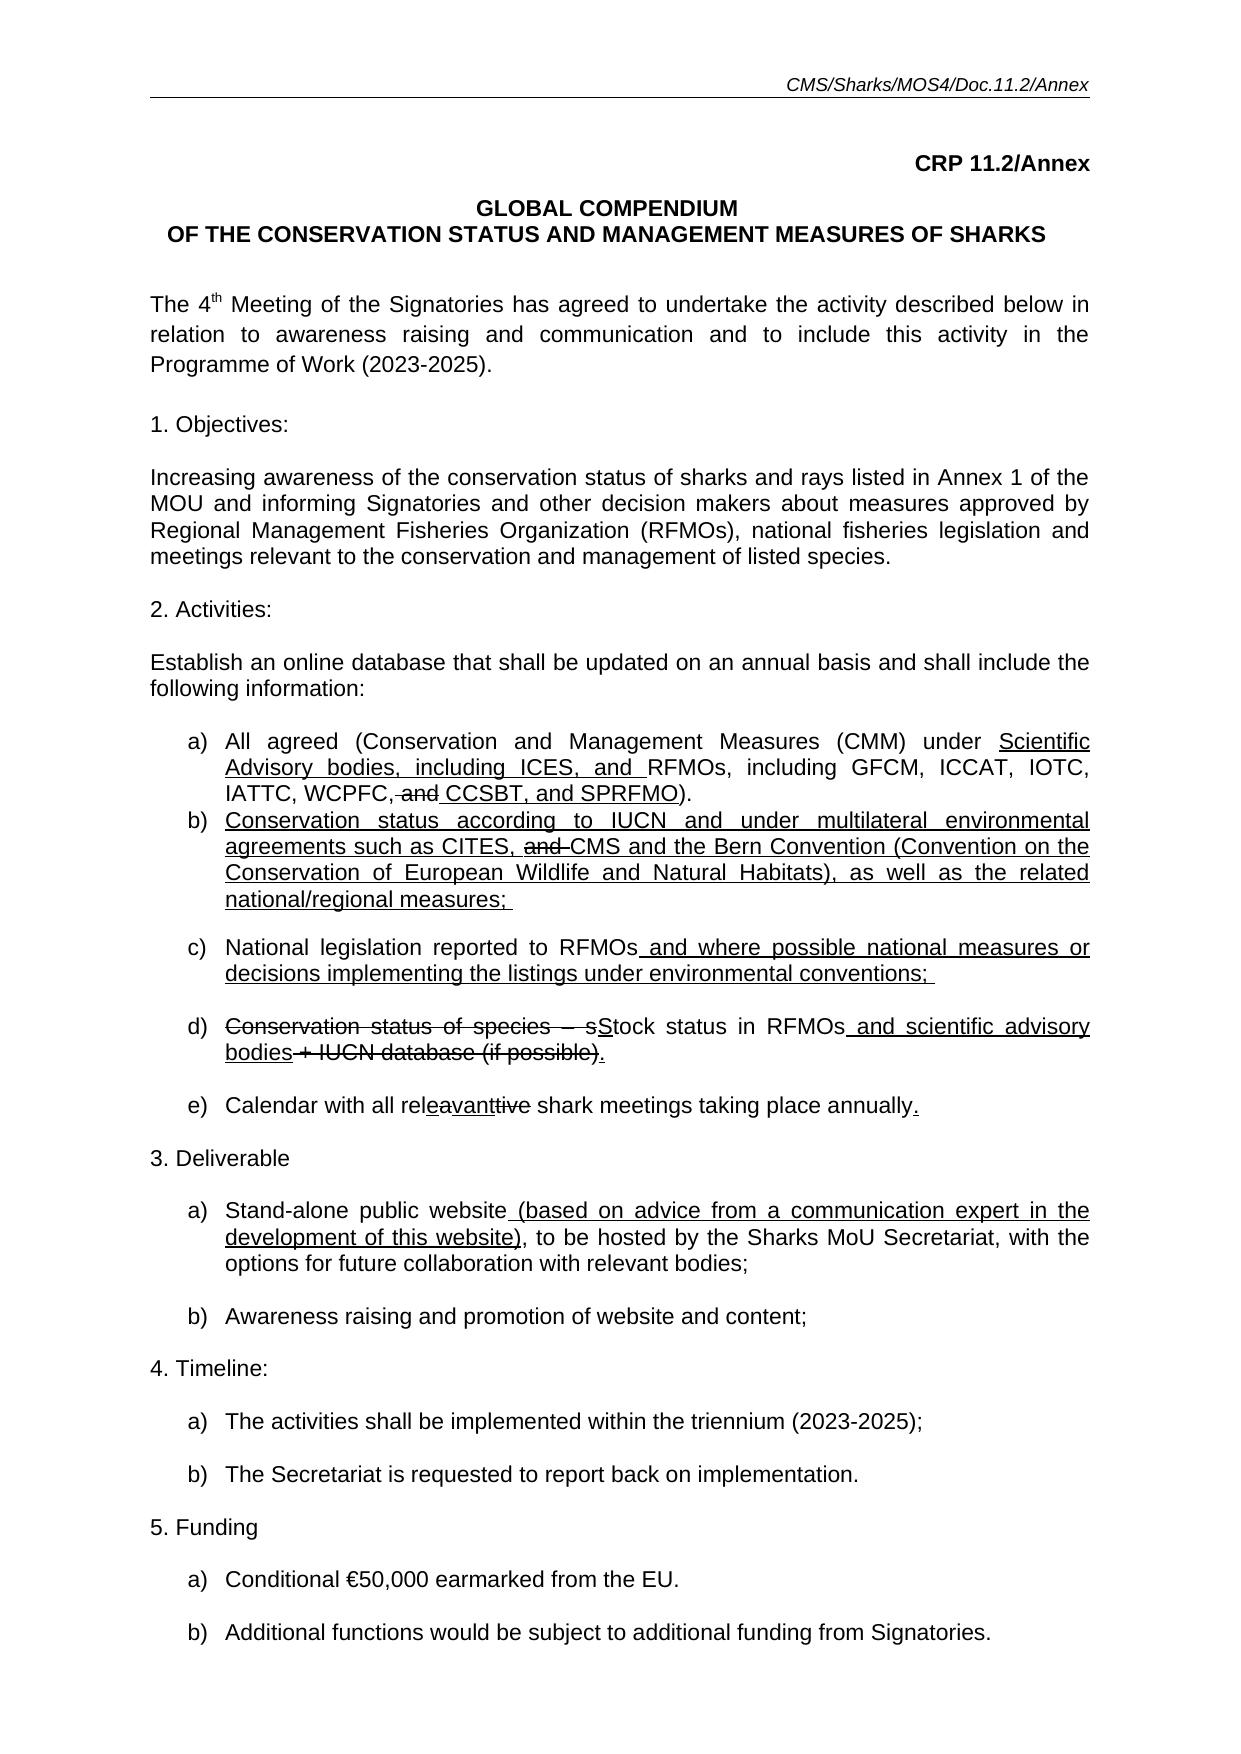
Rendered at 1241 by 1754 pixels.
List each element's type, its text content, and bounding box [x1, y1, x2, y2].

text 5. Funding [150, 1513, 1090, 1540]
list Conservation status of species – sStock status in RFMOs and scientific advisory bodies + IUCN database (if possible). [187, 1013, 1090, 1065]
text GLOBAL COMPENDIUM [150, 195, 1064, 221]
text 2. Activities: [150, 596, 1090, 622]
list Calendar with all releavanttive shark meetings taking place annually. [187, 1092, 1090, 1118]
list Conditional €50,000 earmarked from the EU. [187, 1566, 1090, 1592]
text Increasing awareness of the conservation status of sharks and rays listed in Annex 1 of the MOU and informing Signatories and other decision makers about measures approved by Regional Management Fisheries Organization (RFMOs), national fisheries legislation and meetings relevant to the conservation and management of listed species. [150, 464, 1090, 569]
text OF THE CONSERVATION STATUS AND MANAGEMENT MEASURES OF SHARKS [150, 221, 1063, 248]
list Awareness raising and promotion of website and content; [187, 1303, 1090, 1329]
list Additional functions would be subject to additional funding from Signatories. [187, 1619, 1090, 1645]
list Stand-alone public website (based on advice from a communication expert in the development of this website), to be hosted by the Sharks MoU Secretariat, with the options for future collaboration with relevant bodies; [187, 1197, 1090, 1276]
text Establish an online database that shall be updated on an annual basis and shall include the following information: [150, 648, 1090, 701]
text 4. Timeline: [150, 1355, 1090, 1382]
list All agreed (Conservation and Management Measures (CMM) under Scientific Advisory bodies, including ICES, and RFMOs, including GFCM, ICCAT, IOTC, IATTC, WCPFC, and CCSBT, and SPRFMO). [187, 728, 1090, 807]
list Conservation status according to IUCN and under multilateral environmental agreements such as CITES, and CMS and the Bern Convention (Convention on the Conservation of European Wildlife and Natural Habitats), as well as the related national/regional measures; [187, 807, 1090, 912]
text 1. Objectives: [150, 411, 1090, 438]
text CRP 11.2/Annex [150, 150, 1090, 176]
text 3. Deliverable [150, 1144, 1090, 1171]
list National legislation reported to RFMOs and where possible national measures or decisions implementing the listings under environmental conventions; [187, 934, 1090, 986]
list The activities shall be implemented within the triennium (2023-2025); [187, 1408, 1090, 1434]
text The 4th Meeting of the Signatories has agreed to undertake the activity described below in relation to awareness raising and communication and to include this activity in the Programme of Work (2023-2025). [150, 291, 1090, 377]
list The Secretariat is requested to report back on implementation. [187, 1461, 1090, 1487]
